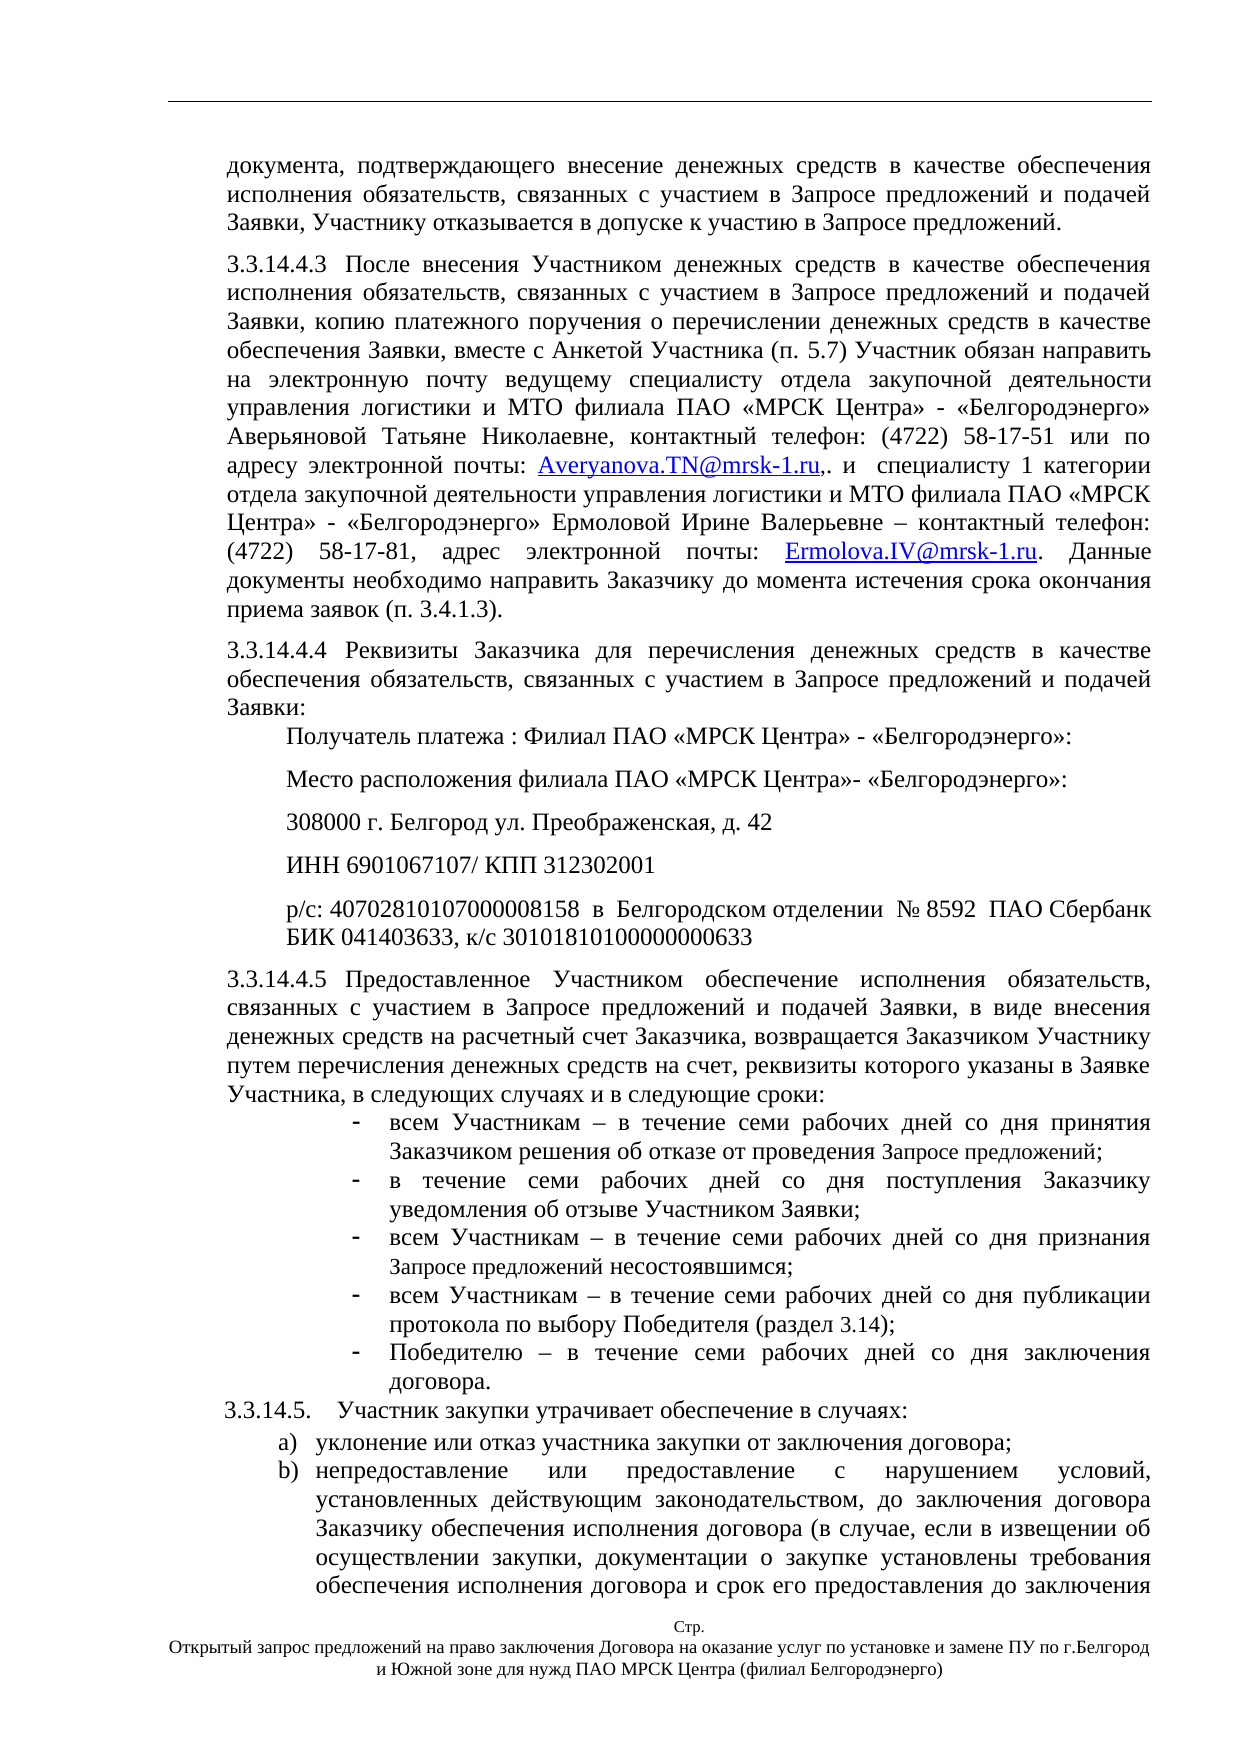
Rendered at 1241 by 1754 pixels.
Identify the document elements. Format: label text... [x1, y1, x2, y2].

list ИНН 6901067107/ КПП 312302001 [286, 851, 1152, 879]
list всем Участникам – в течение семи рабочих дней со дня принятия Заказчиком решения об отказе от проведения Запросе предложений; [352, 1107, 1152, 1165]
list 308000 г. Белгород ул. Преображенская, д. 42 [286, 807, 1152, 836]
list После внесения Участником денежных средств в качестве обеспечения исполнения обязательств, связанных с участием в Запросе предложений и подачей Заявки, копию платежного поручения о перечислении денежных средств в качестве обеспечения Заявки, вместе с Анкетой Участника (п. 5.7) Участник обязан направить на электронную почту ведущему специалисту отдела закупочной деятельности управления логистики и МТО филиала ПАО «МРСК Центра» - «Белгородэнерго» Аверьяновой Татьяне Николаевне, контактный телефон: (4722) 58-17-51 или по адресу электронной почты: Averyanova.TN@mrsk-1.ru,. и специалисту 1 категории отдела закупочной деятельности управления логистики и МТО филиала ПАО «МРСК Центра» - «Белгородэнерго» Ермоловой Ирине Валерьевне – контактный телефон: (4722) 58-17-81, адрес электронной почты: Ermolova.IV@mrsk-1.ru. Данные документы необходимо направить Заказчику до момента истечения срока окончания приема заявок (п. 3.4.1.3). [227, 249, 1152, 622]
list всем Участникам – в течение семи рабочих дней со дня признания Запросе предложений несостоявшимся; [352, 1222, 1152, 1280]
list уклонение или отказ участника закупки от заключения договора; [278, 1427, 1152, 1455]
list всем Участникам – в течение семи рабочих дней со дня публикации протокола по выбору Победителя (раздел 3.14); [352, 1280, 1152, 1337]
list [278, 1455, 1152, 1599]
list Участник закупки утрачивает обеспечение в случаях: [168, 1395, 1152, 1424]
list р/с: 40702810107000008158 в Белгородском отделении № 8592 ПАО Сбербанк БИК 041403633, к/с 30101810100000000633 [286, 894, 1152, 951]
list Предоставленное Участником обеспечение исполнения обязательств, связанных с участием в Запросе предложений и подачей Заявки, в виде внесения денежных средств на расчетный счет Заказчика, возвращается Заказчиком Участнику путем перечисления денежных средств на счет, реквизиты которого указаны в Заявке Участника, в следующих случаях и в следующие сроки: [227, 964, 1152, 1107]
list в течение семи рабочих дней со дня поступления Заказчику уведомления об отзыве Участником Заявки; [352, 1165, 1152, 1222]
list Место расположения филиала ПАО «МРСК Центра»- «Белгородэнерго»: [286, 764, 1152, 793]
list Получатель платежа : Филиал ПАО «МРСК Центра» - «Белгородэнерго»: [286, 721, 1152, 750]
list Реквизиты Заказчика для перечисления денежных средств в качестве обеспечения обязательств, связанных с участием в Запросе предложений и подачей Заявки: [227, 635, 1152, 721]
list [227, 150, 1152, 236]
list Победителю – в течение семи рабочих дней со дня заключения договора. [352, 1337, 1152, 1395]
